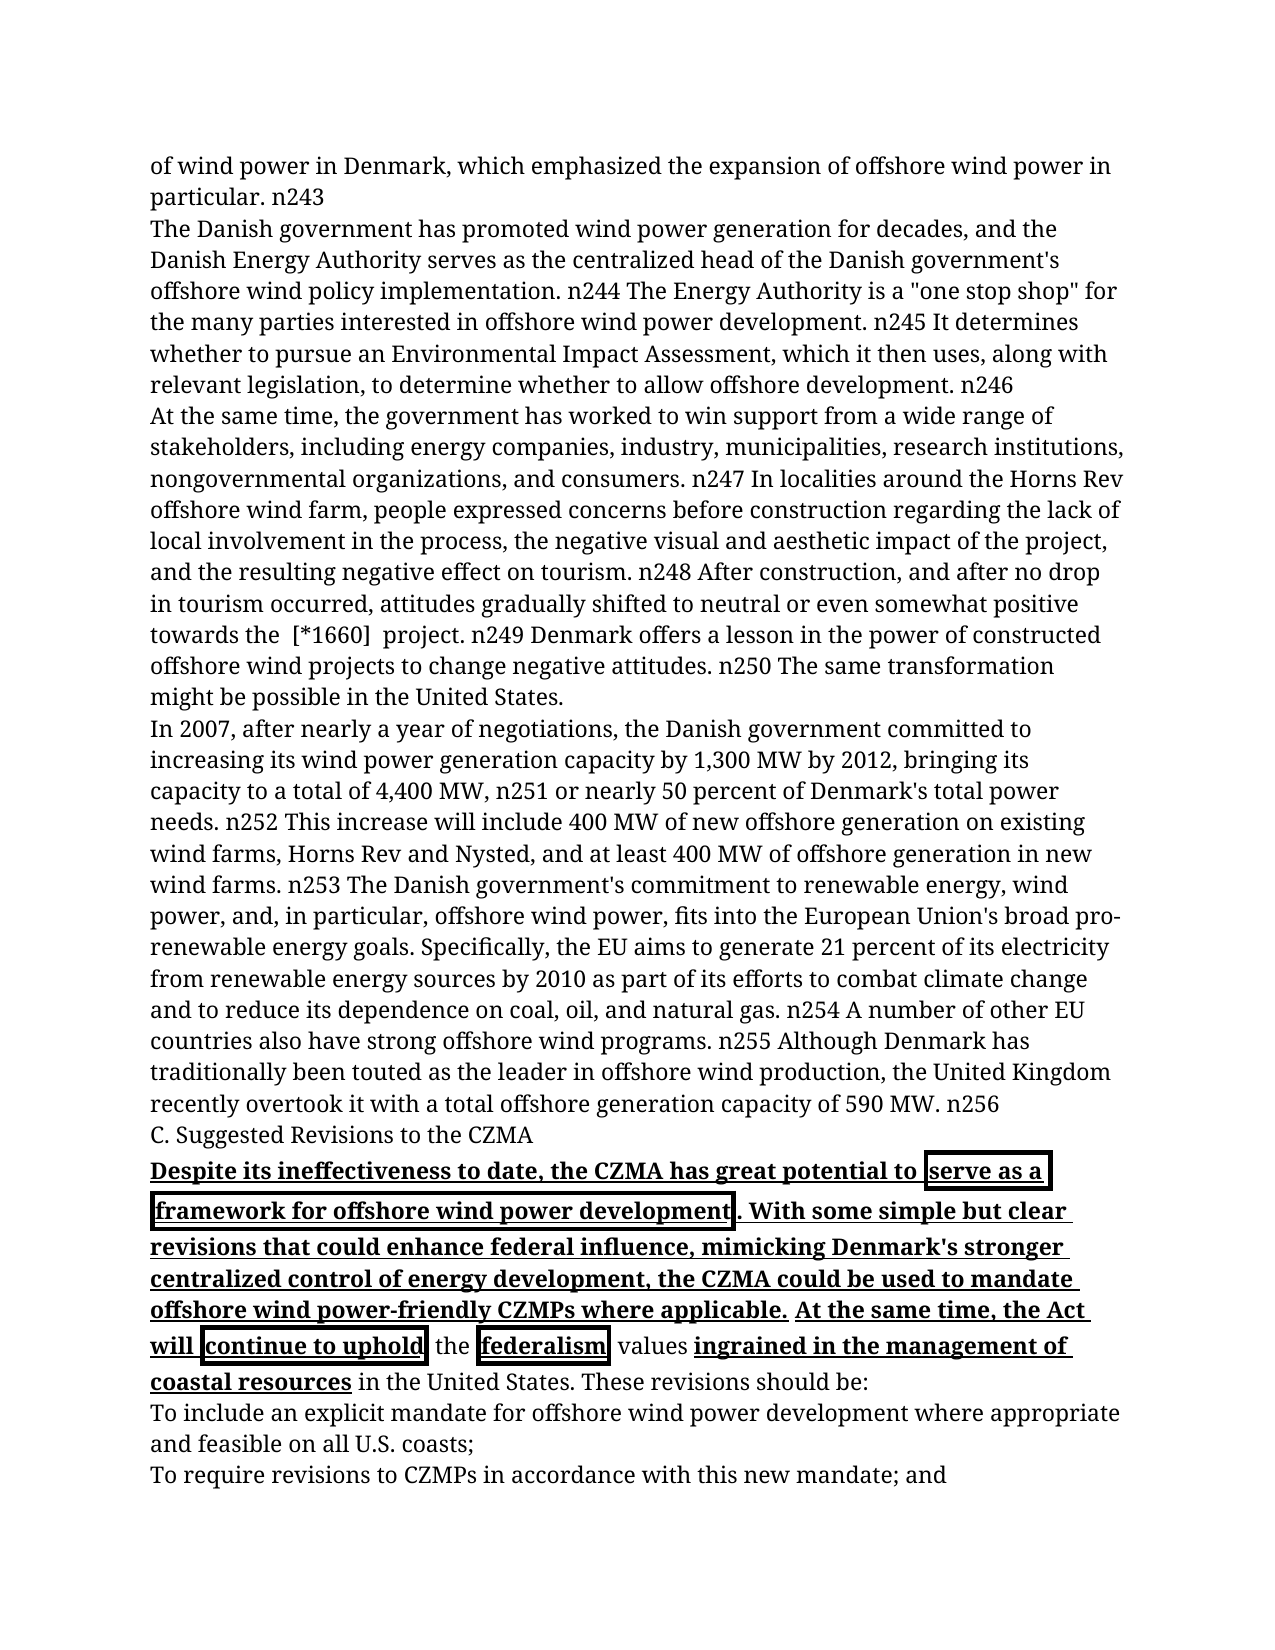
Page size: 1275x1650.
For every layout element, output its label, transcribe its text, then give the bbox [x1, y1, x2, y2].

text C. Suggested Revisions to the CZMA [150, 1119, 1125, 1150]
text To include an explicit mandate for offshore wind power development where appropriate and feasible on all U.S. coasts; [150, 1397, 1125, 1459]
text In 2007, after nearly a year of negotiations, the Danish government committed to increasing its wind power generation capacity by 1,300 MW by 2012, bringing its capacity to a total of 4,400 MW, n251 or nearly 50 percent of Denmark's total power needs. n252 This increase will include 400 MW of new offshore generation on existing wind farms, Horns Rev and Nysted, and at least 400 MW of offshore generation in new wind farms. n253 The Danish government's commitment to renewable energy, wind power, and, in particular, offshore wind power, fits into the European Union's broad pro-renewable energy goals. Specifically, the EU aims to generate 21 percent of its electricity from renewable energy sources by 2010 as part of its efforts to combat climate change and to reduce its dependence on coal, oil, and natural gas. n254 A number of other EU countries also have strong offshore wind programs. n255 Although Denmark has traditionally been touted as the leader in offshore wind production, the United Kingdom recently overtook it with a total offshore generation capacity of 590 MW. n256 [150, 712, 1125, 1119]
text Despite its ineffectiveness to date, the CZMA has great potential to serve as a framework for offshore wind power development. With some simple but clear revisions that could enhance federal influence, mimicking Denmark's stronger centralized control of energy development, the CZMA could be used to mandate offshore wind power-friendly CZMPs where applicable. At the same time, the Act will continue to uphold the federalism values ingrained in the management of coastal resources in the United States. These revisions should be: [150, 1150, 1125, 1397]
text The Danish government has promoted wind power generation for decades, and the Danish Energy Authority serves as the centralized head of the Danish government's offshore wind policy implementation. n244 The Energy Authority is a "one stop shop" for the many parties interested in offshore wind power development. n245 It determines whether to pursue an Environmental Impact Assessment, which it then uses, along with relevant legislation, to determine whether to allow offshore development. n246 [150, 212, 1125, 400]
text To require revisions to CZMPs in accordance with this new mandate; and [150, 1459, 1125, 1491]
text At the same time, the government has worked to win support from a wide range of stakeholders, including energy companies, industry, municipalities, research institutions, nongovernmental organizations, and consumers. n247 In localities around the Horns Rev offshore wind farm, people expressed concerns before construction regarding the lack of local involvement in the process, the negative visual and aesthetic impact of the project, and the resulting negative effect on tourism. n248 After construction, and after no drop in tourism occurred, attitudes gradually shifted to neutral or even somewhat positive towards the [*1660] project. n249 Denmark offers a lesson in the power of constructed offshore wind projects to change negative attitudes. n250 The same transformation might be possible in the United States. [150, 400, 1125, 712]
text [150, 150, 1125, 212]
